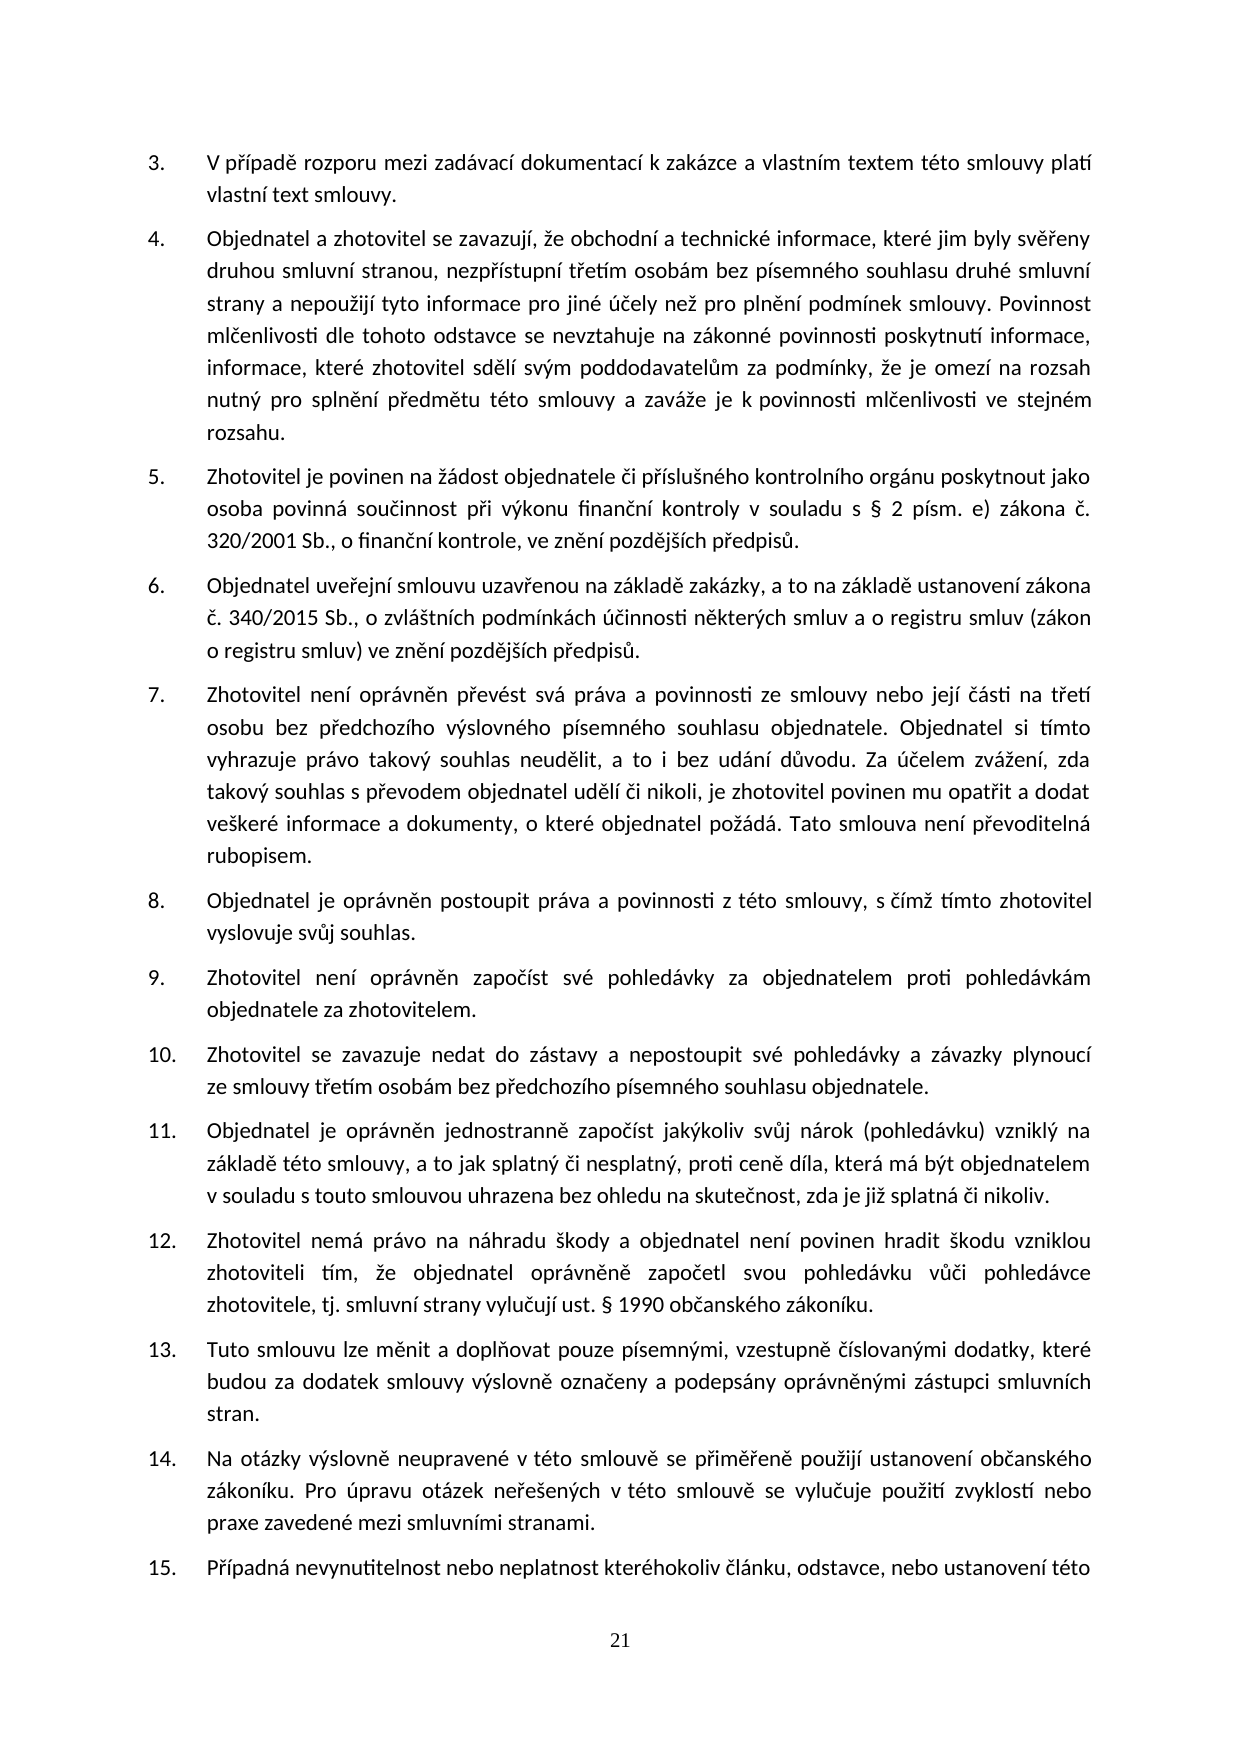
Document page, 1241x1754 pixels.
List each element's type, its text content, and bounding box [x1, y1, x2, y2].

list Objednatel uveřejní smlouvu uzavřenou na základě zakázky, a to na základě ustanovení zákona č. 340/2015 Sb., o zvláštních podmínkách účinnosti některých smluv a o registru smluv (zákon o registru smluv) ve znění pozdějších předpisů. [148, 571, 1093, 664]
list Zhotovitel není oprávněn převést svá práva a povinnosti ze smlouvy nebo její části na třetí osobu bez předchozího výslovného písemného souhlasu objednatele. Objednatel si tímto vyhrazuje právo takový souhlas neudělit, a to i bez udání důvodu. Za účelem zvážení, zda takový souhlas s převodem objednatel udělí či nikoli, je zhotovitel povinen mu opatřit a dodat veškeré informace a dokumenty, o které objednatel požádá. Tato smlouva není převoditelná rubopisem. [148, 680, 1093, 869]
list Zhotovitel není oprávněn započíst své pohledávky za objednatelem proti pohledávkám objednatele za zhotovitelem. [148, 963, 1093, 1023]
list Zhotovitel nemá právo na náhradu škody a objednatel není povinen hradit škodu vzniklou zhotoviteli tím, že objednatel oprávněně započetl svou pohledávku vůči pohledávce zhotovitele, tj. smluvní strany vylučují ust. § 1990 občanského zákoníku. [148, 1226, 1093, 1318]
list Tuto smlouvu lze měnit a doplňovat pouze písemnými, vzestupně číslovanými dodatky, které budou za dodatek smlouvy výslovně označeny a podepsány oprávněnými zástupci smluvních stran. [148, 1335, 1093, 1427]
list V případě rozporu mezi zadávací dokumentací k zakázce a vlastním textem této smlouvy platí vlastní text smlouvy. [148, 148, 1093, 208]
list Objednatel je oprávněn postoupit práva a povinnosti z této smlouvy, s čímž tímto zhotovitel vyslovuje svůj souhlas. [148, 886, 1093, 946]
list Objednatel a zhotovitel se zavazují, že obchodní a technické informace, které jim byly svěřeny druhou smluvní stranou, nezpřístupní třetím osobám bez písemného souhlasu druhé smluvní strany a nepoužijí tyto informace pro jiné účely než pro plnění podmínek smlouvy. Povinnost mlčenlivosti dle tohoto odstavce se nevztahuje na zákonné povinnosti poskytnutí informace, informace, které zhotovitel sdělí svým poddodavatelům za podmínky, že je omezí na rozsah nutný pro splnění předmětu této smlouvy a zaváže je k povinnosti mlčenlivosti ve stejném rozsahu. [148, 224, 1093, 446]
list Zhotovitel se zavazuje nedat do zástavy a nepostoupit své pohledávky a závazky plynoucí ze smlouvy třetím osobám bez předchozího písemného souhlasu objednatele. [148, 1040, 1093, 1100]
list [148, 1553, 1093, 1581]
list Objednatel je oprávněn jednostranně započíst jakýkoliv svůj nárok (pohledávku) vzniklý na základě této smlouvy, a to jak splatný či nesplatný, proti ceně díla, která má být objednatelem v souladu s touto smlouvou uhrazena bez ohledu na skutečnost, zda je již splatná či nikoliv. [148, 1117, 1093, 1209]
list Zhotovitel je povinen na žádost objednatele či příslušného kontrolního orgánu poskytnout jako osoba povinná součinnost při výkonu finanční kontroly v souladu s § 2 písm. e) zákona č. 320/2001 Sb., o finanční kontrole, ve znění pozdějších předpisů. [148, 462, 1093, 555]
list Na otázky výslovně neupravené v této smlouvě se přiměřeně použijí ustanovení občanského zákoníku. Pro úpravu otázek neřešených v této smlouvě se vylučuje použití zvyklostí nebo praxe zavedené mezi smluvními stranami. [148, 1444, 1093, 1536]
